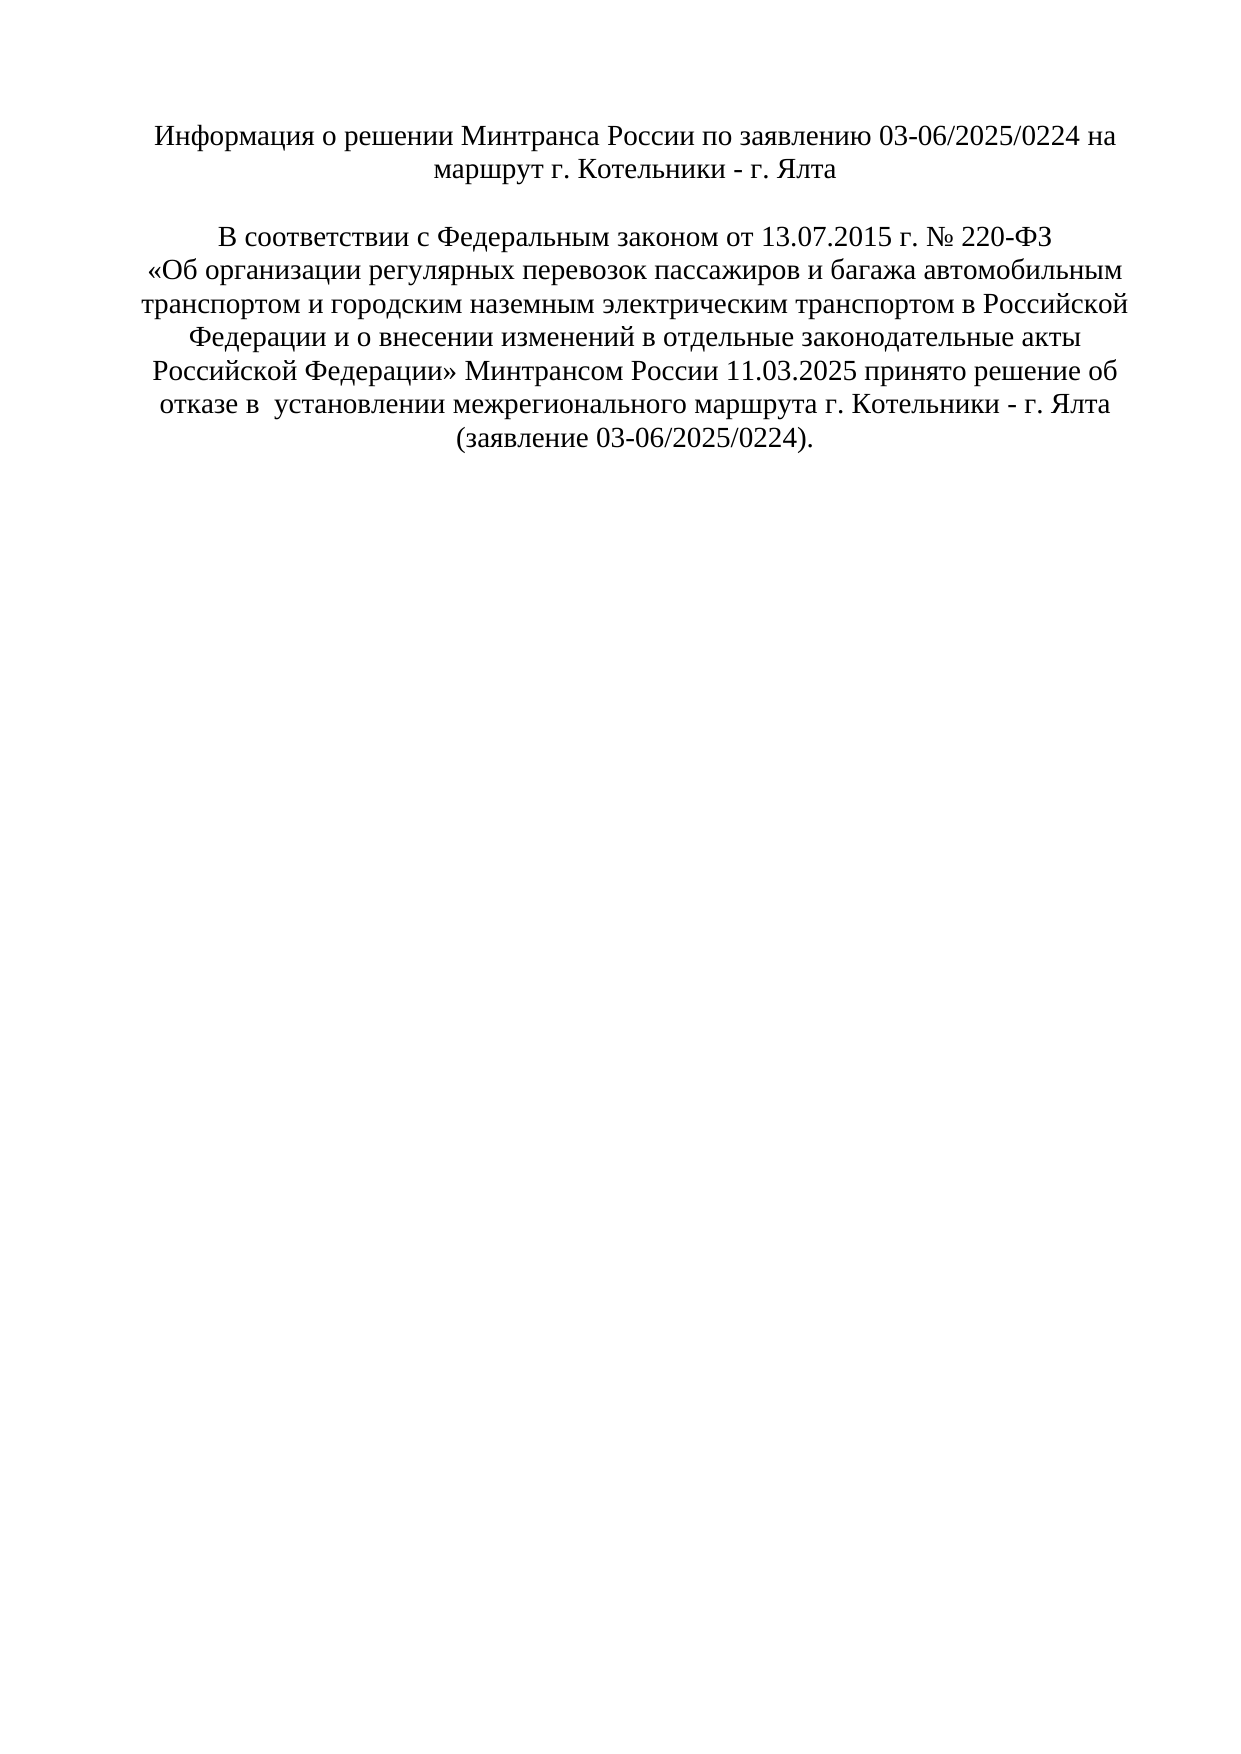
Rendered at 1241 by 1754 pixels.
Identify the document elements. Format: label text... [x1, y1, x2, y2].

text Информация о решении Минтранса России по заявлению 03-06/2025/0224 на маршрут г. Котельники - г. Ялта [118, 118, 1152, 185]
text В соответствии с Федеральным законом от 13.07.2015 г. № 220-ФЗ «Об организации регулярных перевозок пассажиров и багажа автомобильным транспортом и городским наземным электрическим транспортом в Российской Федерации и о внесении изменений в отдельные законодательные акты Российской Федерации» Минтрансом России 11.03.2025 принято решение об отказе в установлении межрегионального маршрута г. Котельники - г. Ялта (заявление 03-06/2025/0224). [118, 219, 1152, 453]
